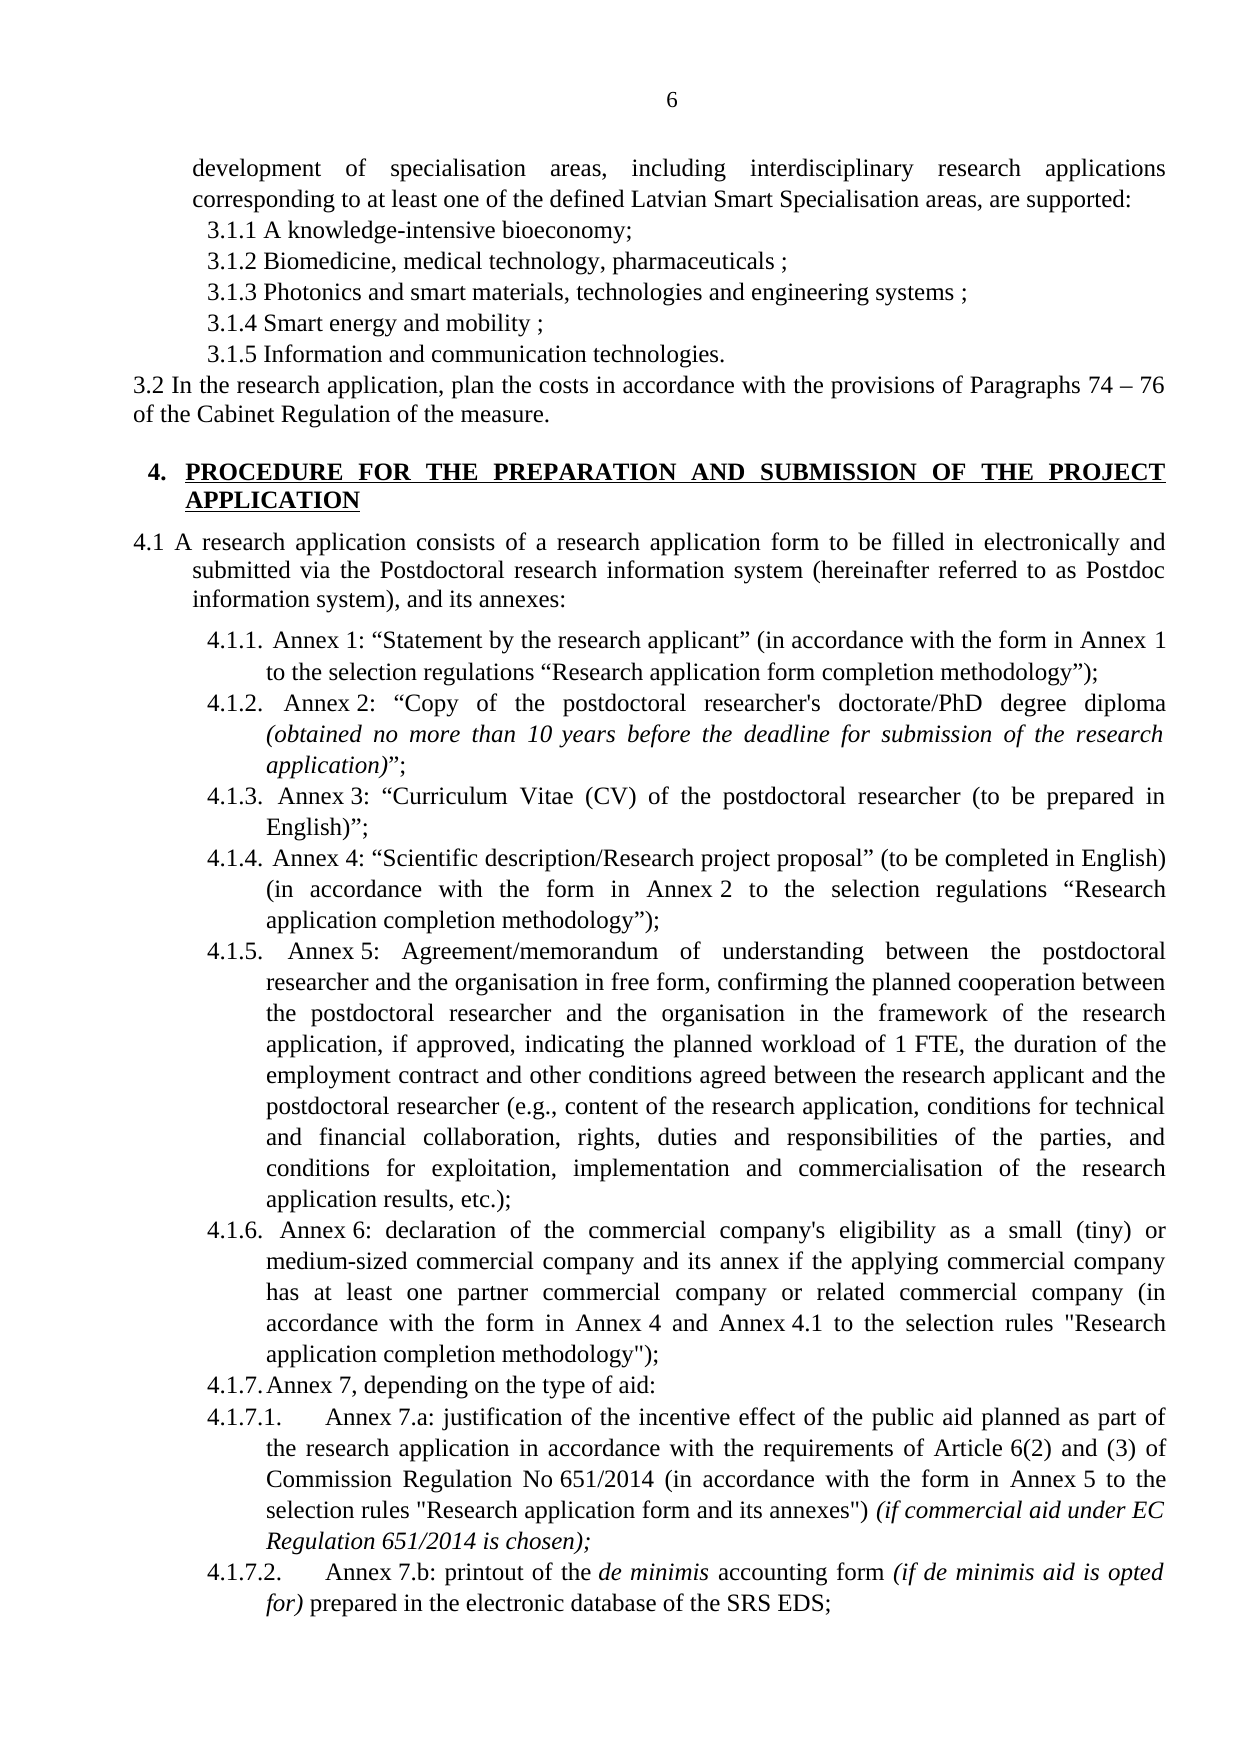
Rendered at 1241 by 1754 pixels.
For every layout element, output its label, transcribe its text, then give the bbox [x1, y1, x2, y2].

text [133, 153, 1167, 213]
list PROCEDURE FOR THE PREPARATION AND SUBMISSION OF THE PROJECT APPLICATION [148, 457, 1167, 514]
list Annex 7.b: printout of the de minimis accounting form (if de minimis aid is opted for) prepared in the electronic database of the SRS EDS; [207, 1557, 1167, 1617]
list Annex 6: declaration of the commercial company's eligibility as a small (tiny) or medium-sized commercial company and its annex if the applying commercial company has at least one partner commercial company or related commercial company (in accordance with the form in Annex 4 and Annex 4.1 to the selection rules "Research application completion methodology"); [207, 1215, 1167, 1368]
text 3.1.1 A knowledge-intensive bioeconomy; [207, 215, 1167, 244]
list Annex 5: Agreement/memorandum of understanding between the postdoctoral researcher and the organisation in free form, confirming the planned cooperation between the postdoctoral researcher and the organisation in the framework of the research application, if approved, indicating the planned workload of 1 FTE, the duration of the employment contract and other conditions agreed between the research applicant and the postdoctoral researcher (e.g., content of the research application, conditions for technical and financial collaboration, rights, duties and responsibilities of the parties, and conditions for exploitation, implementation and commercialisation of the research application results, etc.); [207, 936, 1167, 1213]
list Annex 7, depending on the type of aid: [207, 1371, 1167, 1399]
text 3.2 In the research application, plan the costs in accordance with the provisions of Paragraphs 74 – 76 of the Cabinet Regulation of the measure. [133, 371, 1167, 428]
list Annex 7.a: justification of the incentive effect of the public aid planned as part of the research application in accordance with the requirements of Article 6(2) and (3) of Commission Regulation No 651/2014 (in accordance with the form in Annex 5 to the selection rules "Research application form and its annexes") (if commercial aid under EC Regulation 651/2014 is chosen); [207, 1402, 1167, 1554]
text 4.1 A research application consists of a research application form to be filled in electronically and submitted via the Postdoctoral research information system (hereinafter referred to as Postdoc information system), and its annexes: [133, 527, 1167, 613]
text 3.1.3 Photonics and smart materials, technologies and engineering systems ; [207, 277, 1167, 306]
text 3.1.4 Smart energy and mobility ; [207, 308, 1167, 337]
list Annex 1: “Statement by the research applicant” (in accordance with the form in Annex 1 to the selection regulations “Research application form completion methodology”); [207, 626, 1167, 685]
text 3.1.5 Information and communication technologies. [207, 339, 1167, 368]
text 3.1.2 Biomedicine, medical technology, pharmaceuticals ; [207, 246, 1167, 275]
list Annex 4: “Scientific description/Research project proposal” (to be completed in English) (in accordance with the form in Annex 2 to the selection regulations “Research application completion methodology”); [207, 843, 1167, 934]
list Annex 2: “Copy of the postdoctoral researcher's doctorate/PhD degree diploma (obtained no more than 10 years before the deadline for submission of the research application)”; [207, 688, 1167, 778]
list Annex 3: “Curriculum Vitae (CV) of the postdoctoral researcher (to be prepared in English)”; [207, 781, 1167, 841]
